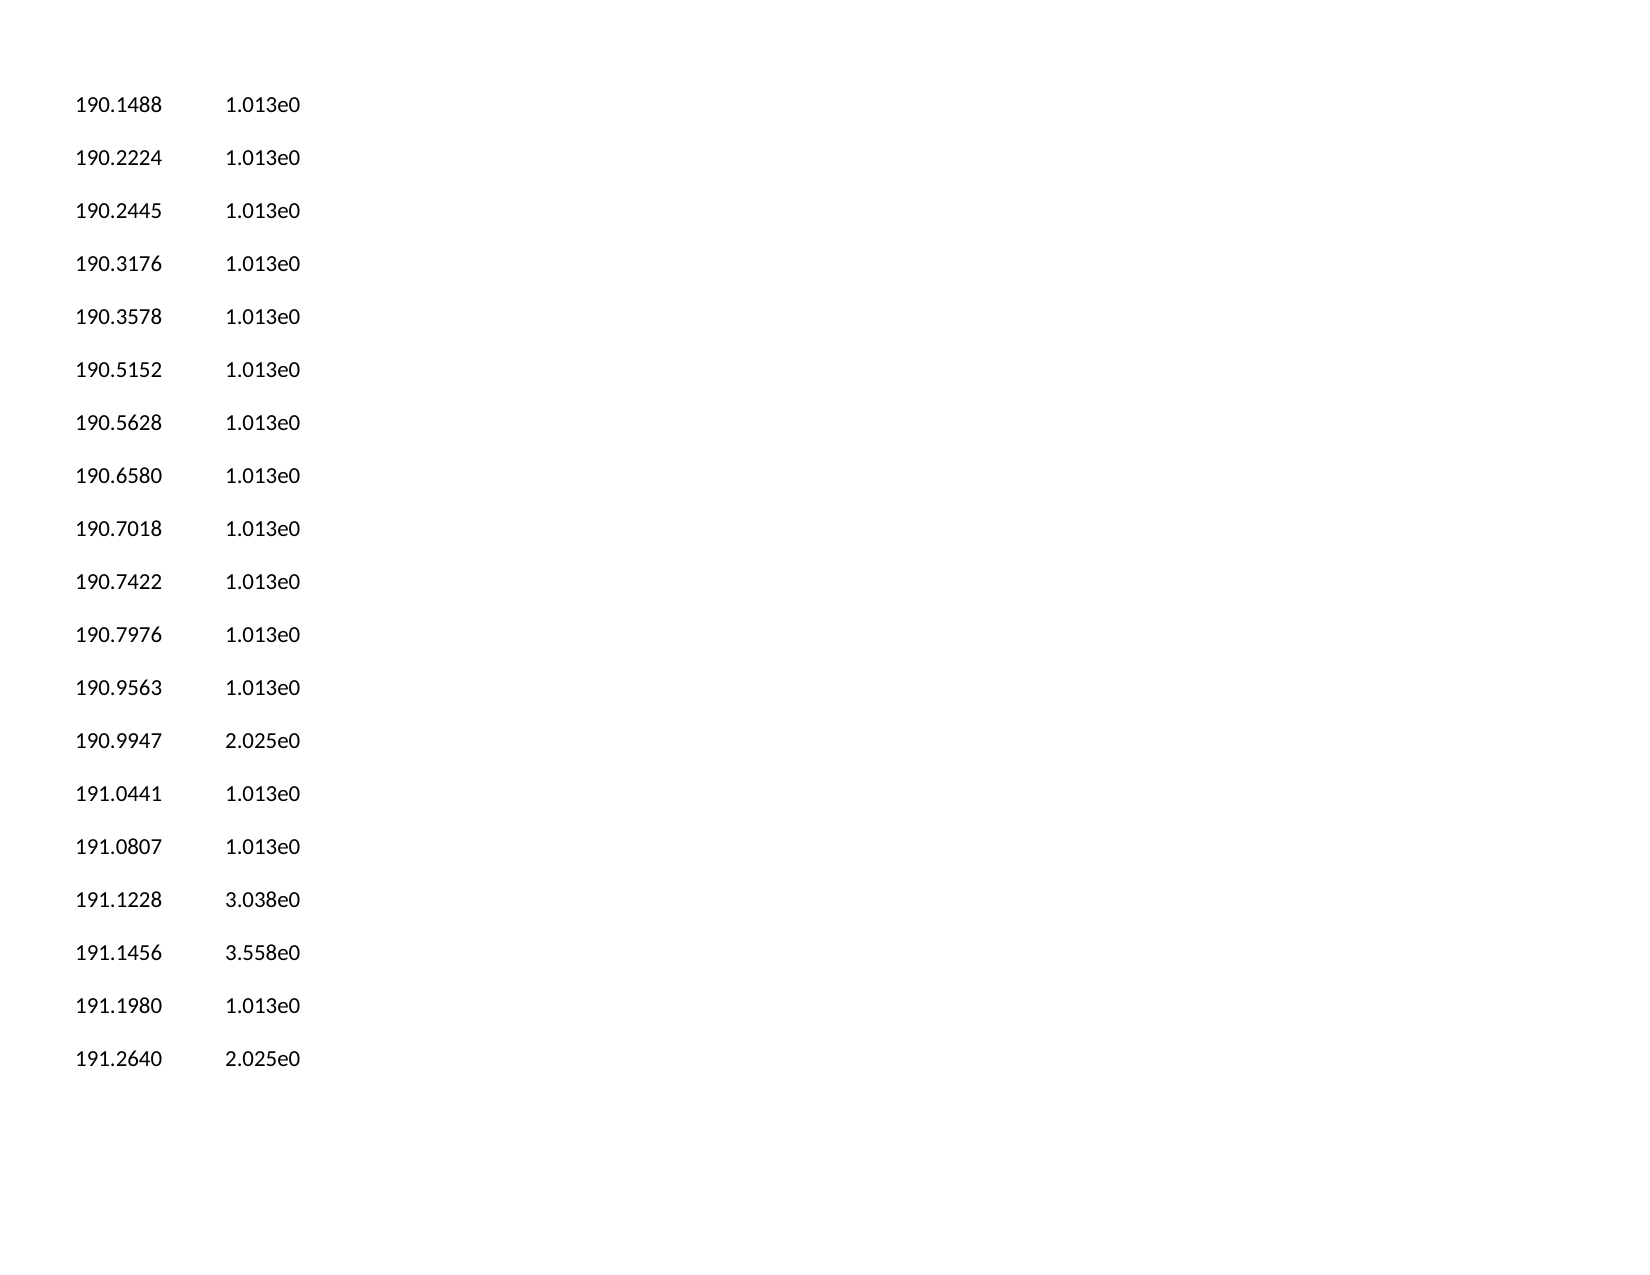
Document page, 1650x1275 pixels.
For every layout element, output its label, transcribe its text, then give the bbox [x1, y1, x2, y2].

text 190.1488 1.013e0 [75, 90, 1563, 118]
text 190.3578 1.013e0 [75, 302, 1563, 330]
text 191.1456 3.558e0 [75, 938, 1563, 966]
text 190.6580 1.013e0 [75, 461, 1563, 489]
text 190.9563 1.013e0 [75, 673, 1563, 701]
text 190.5628 1.013e0 [75, 408, 1563, 436]
text 191.2640 2.025e0 [75, 1044, 1563, 1072]
text 190.7976 1.013e0 [75, 620, 1563, 648]
text 190.9947 2.025e0 [75, 726, 1563, 754]
text 191.0441 1.013e0 [75, 779, 1563, 807]
text 190.7422 1.013e0 [75, 567, 1563, 595]
text 190.7018 1.013e0 [75, 514, 1563, 542]
text 190.2445 1.013e0 [75, 196, 1563, 224]
text 190.2224 1.013e0 [75, 143, 1563, 171]
text 191.0807 1.013e0 [75, 832, 1563, 860]
text 191.1980 1.013e0 [75, 991, 1563, 1019]
text 190.5152 1.013e0 [75, 355, 1563, 383]
text 190.3176 1.013e0 [75, 249, 1563, 277]
text 191.1228 3.038e0 [75, 885, 1563, 913]
